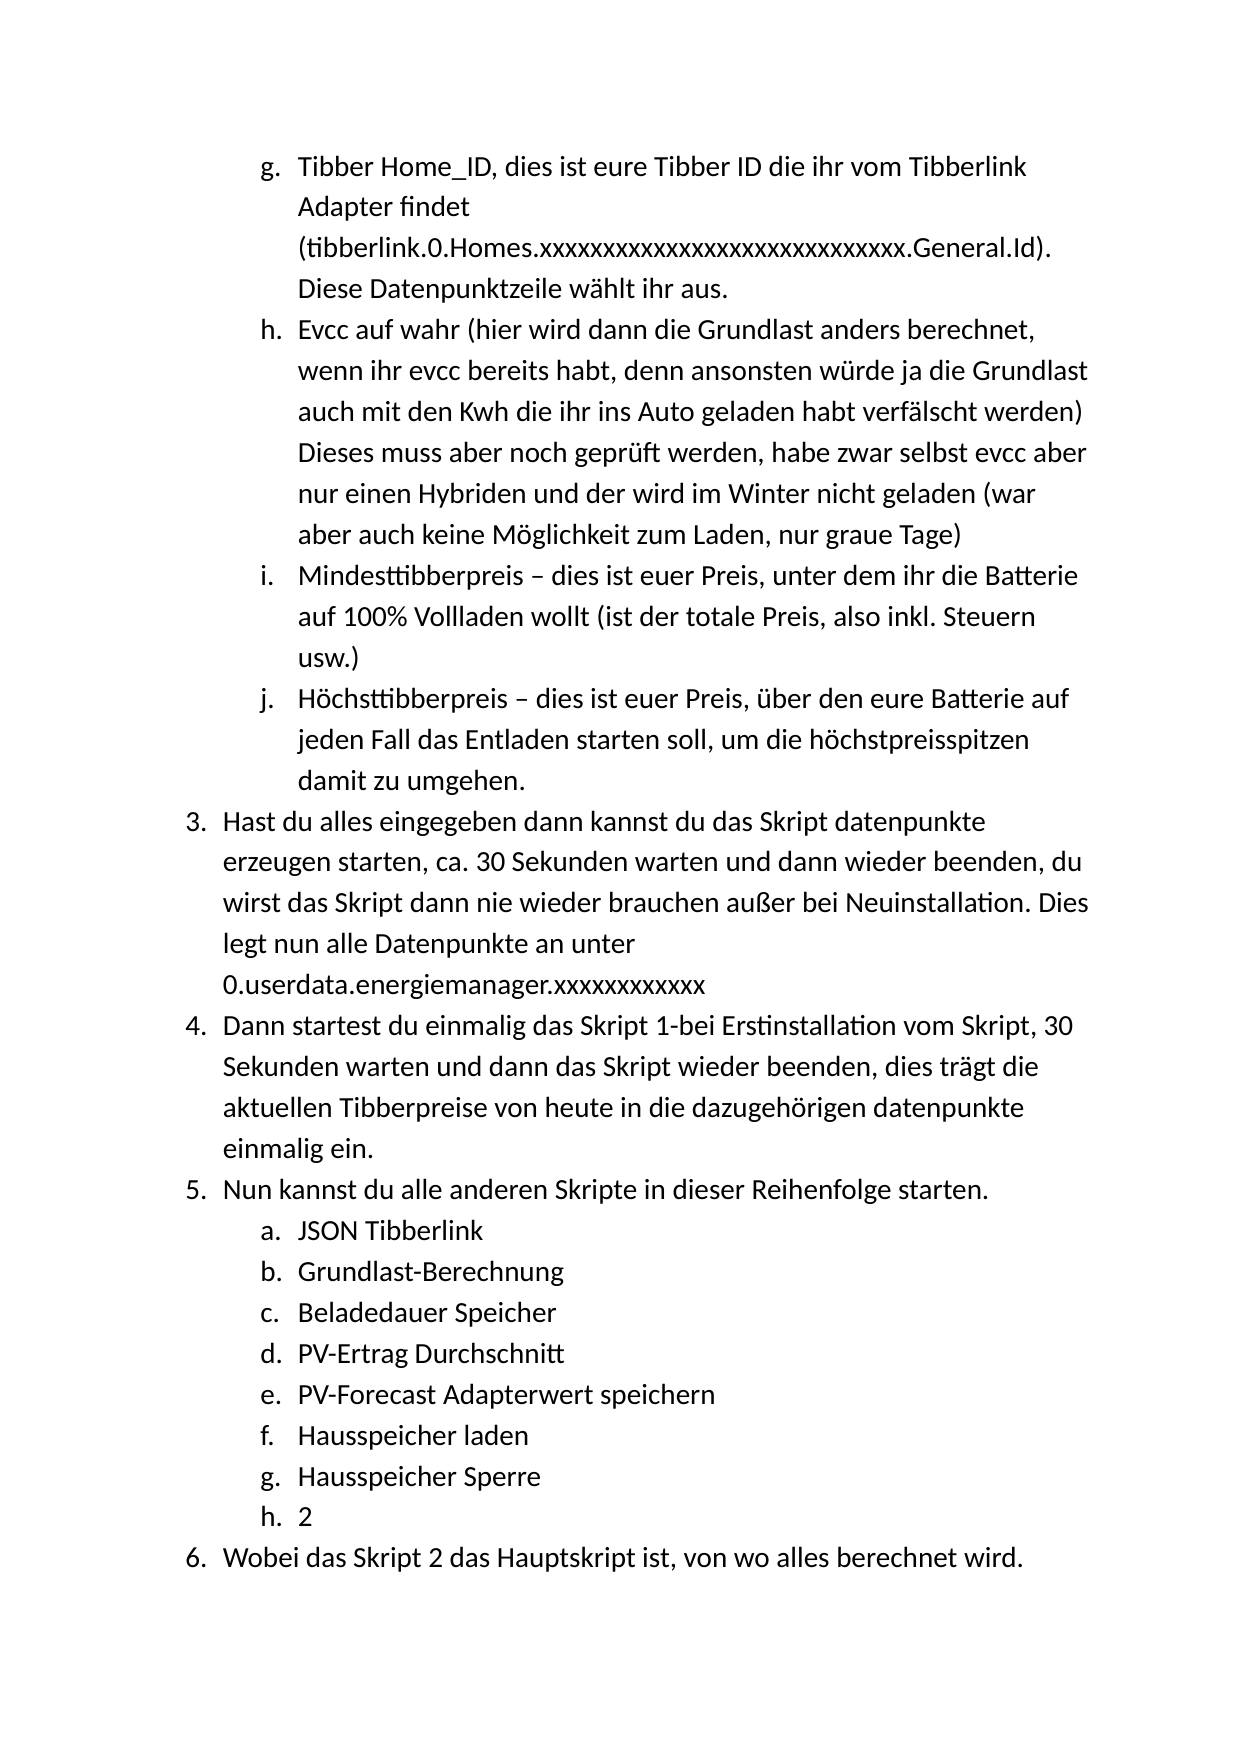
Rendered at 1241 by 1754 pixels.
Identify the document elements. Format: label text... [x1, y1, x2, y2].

list Hausspeicher Sperre [260, 1458, 1093, 1493]
list Evcc auf wahr (hier wird dann die Grundlast anders berechnet, wenn ihr evcc bereits habt, denn ansonsten würde ja die Grundlast auch mit den Kwh die ihr ins Auto geladen habt verfälscht werden) Dieses muss aber noch geprüft werden, habe zwar selbst evcc aber nur einen Hybriden und der wird im Winter nicht geladen (war aber auch keine Möglichkeit zum Laden, nur graue Tage) [260, 311, 1093, 552]
list Höchsttibberpreis – dies ist euer Preis, über den eure Batterie auf jeden Fall das Entladen starten soll, um die höchstpreisspitzen damit zu umgehen. [260, 680, 1093, 797]
list PV-Ertrag Durchschnitt [260, 1335, 1093, 1370]
list PV-Forecast Adapterwert speichern [260, 1376, 1093, 1411]
list Hausspeicher laden [260, 1417, 1093, 1452]
list 2 [260, 1498, 1093, 1534]
list JSON Tibberlink [260, 1212, 1093, 1248]
list Wobei das Skript 2 das Hauptskript ist, von wo alles berechnet wird. [185, 1539, 1093, 1575]
list Dann startest du einmalig das Skript 1-bei Erstinstallation vom Skript, 30 Sekunden warten und dann das Skript wieder beenden, dies trägt die aktuellen Tibberpreise von heute in die dazugehörigen datenpunkte einmalig ein. [185, 1007, 1093, 1166]
list Tibber Home_ID, dies ist eure Tibber ID die ihr vom Tibberlink Adapter findet (tibberlink.0.Homes.xxxxxxxxxxxxxxxxxxxxxxxxxxxxx.General.Id). Diese Datenpunktzeile wählt ihr aus. [260, 148, 1093, 306]
list Mindesttibberpreis – dies ist euer Preis, unter dem ihr die Batterie auf 100% Vollladen wollt (ist der totale Preis, also inkl. Steuern usw.) [260, 557, 1093, 674]
list Hast du alles eingegeben dann kannst du das Skript datenpunkte erzeugen starten, ca. 30 Sekunden warten und dann wieder beenden, du wirst das Skript dann nie wieder brauchen außer bei Neuinstallation. Dies legt nun alle Datenpunkte an unter 0.userdata.energiemanager.xxxxxxxxxxxx [185, 803, 1093, 1002]
list Grundlast-Berechnung [260, 1253, 1093, 1288]
list Beladedauer Speicher [260, 1294, 1093, 1329]
list Nun kannst du alle anderen Skripte in dieser Reihenfolge starten. [185, 1171, 1093, 1207]
